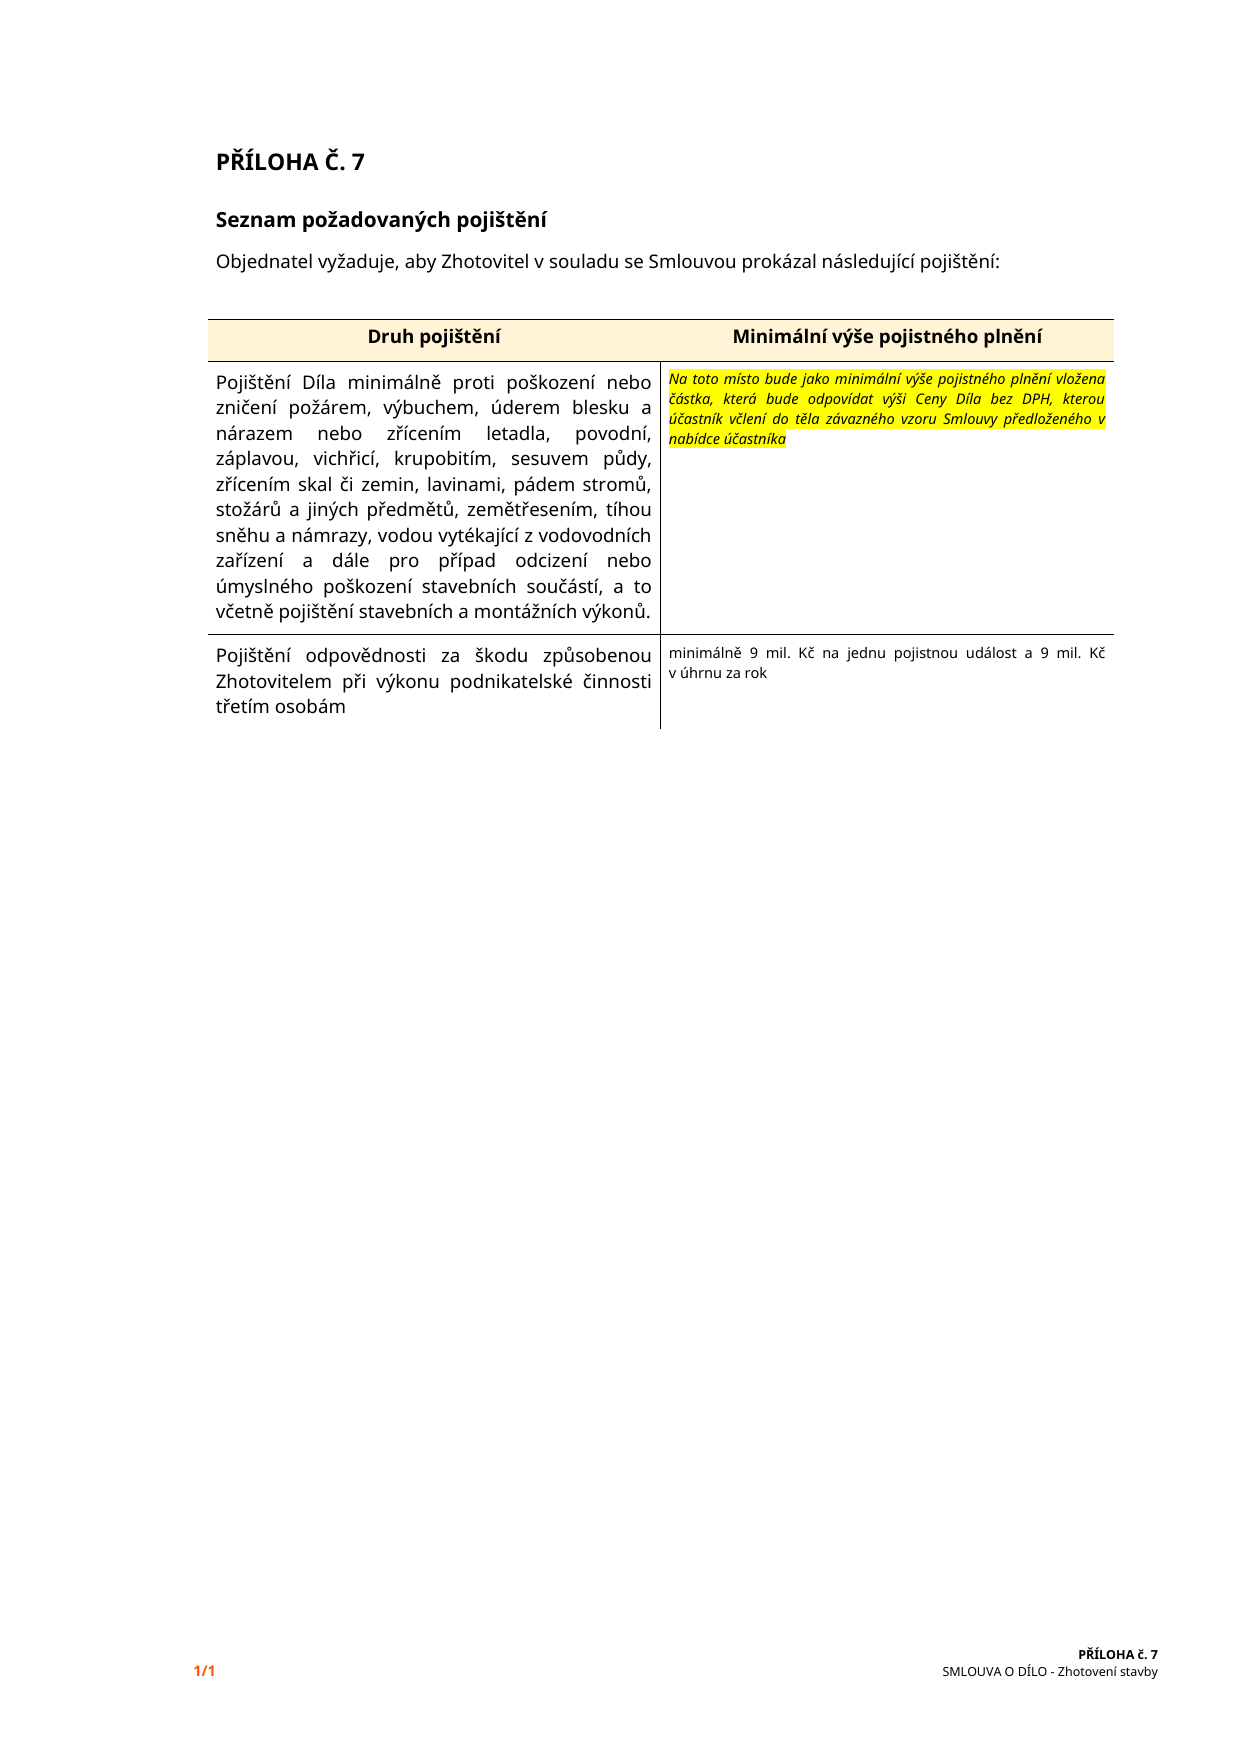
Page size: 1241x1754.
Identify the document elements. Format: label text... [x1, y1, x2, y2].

table_cell Pojištění Díla minimálně proti poškození nebo zničení požárem, výbuchem, úderem blesku a nárazem nebo zřícením letadla, povodní, záplavou, vichřicí, krupobitím, sesuvem půdy, zřícením skal či zemin, lavinami, pádem stromů, stožárů a jiných předmětů, zemětřesením, tíhou sněhu a námrazy, vodou vytékající z vodovodních zařízení a dále pro případ odcizení nebo úmyslného poškození stavebních součástí, a to včetně pojištění stavebních a montážních výkonů. [208, 362, 660, 634]
text Příloha č. 7 [216, 146, 1122, 177]
text Objednatel vyžaduje, aby Zhotovitel v souladu se Smlouvou prokázal následující pojištění: [216, 249, 1122, 274]
table_cell Na toto místo bude jako minimální výše pojistného plnění vložena částka, která bude odpovídat výši Ceny Díla bez DPH, kterou účastník včlení do těla závazného vzoru Smlouvy předloženého v nabídce účastníka [661, 362, 1114, 634]
table_cell minimálně 9 mil. Kč na jednu pojistnou událost a 9 mil. Kč v úhrnu za rok [661, 635, 1114, 729]
table_header Druh pojištění [208, 320, 661, 361]
table_header Minimální výše pojistného plnění [661, 320, 1114, 361]
text Seznam požadovaných pojištění [216, 205, 1122, 233]
table_cell Pojištění odpovědnosti za škodu způsobenou Zhotovitelem při výkonu podnikatelské činnosti třetím osobám [208, 635, 660, 729]
